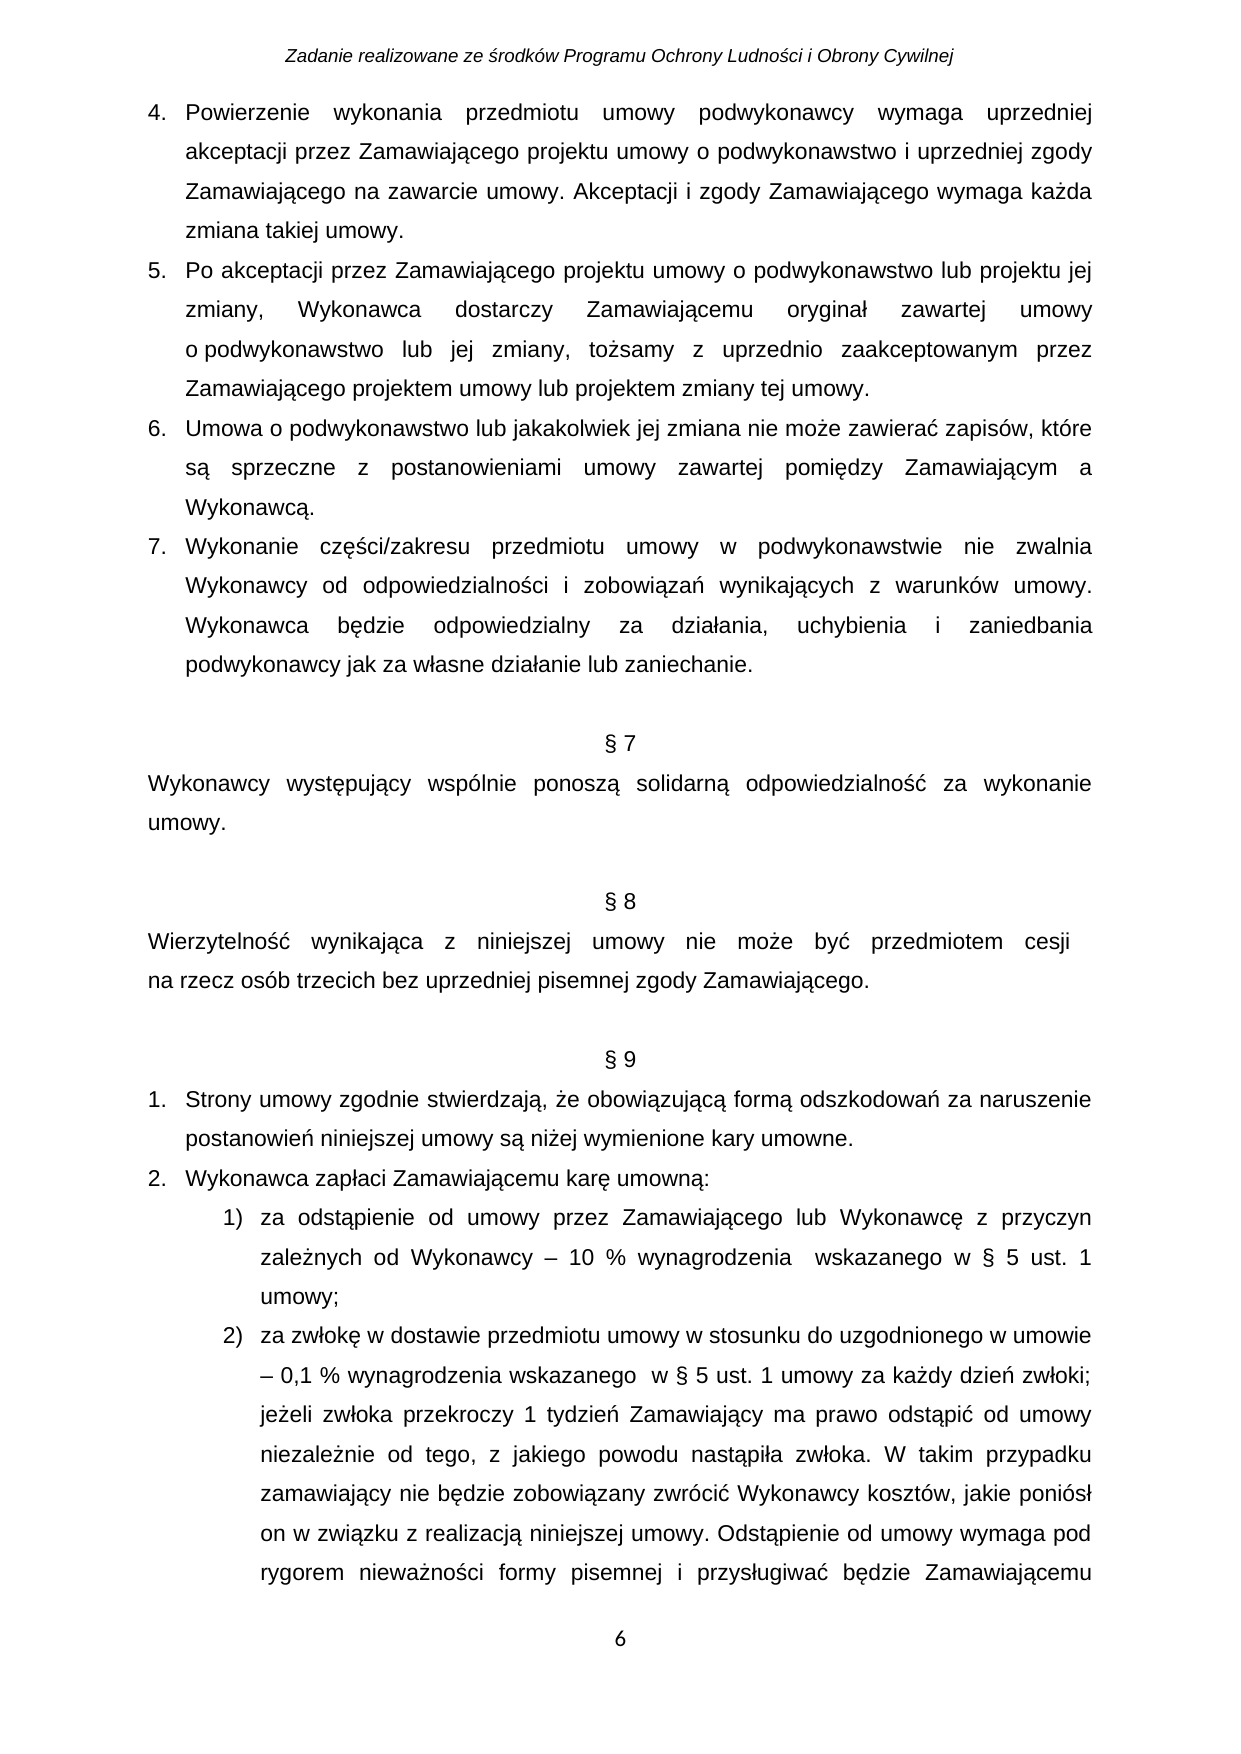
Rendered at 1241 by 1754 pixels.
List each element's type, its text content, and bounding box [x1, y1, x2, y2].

list Strony umowy zgodnie stwierdzają, że obowiązującą formą odszkodowań za naruszenie postanowień niniejszej umowy są niżej wymienione kary umowne. [148, 1086, 1093, 1151]
text Wykonawcy występujący wspólnie ponoszą solidarną odpowiedzialność za wykonanie umowy. [148, 770, 1093, 836]
list Po akceptacji przez Zamawiającego projektu umowy o podwykonawstwo lub projektu jej zmiany, Wykonawca dostarczy Zamawiającemu oryginał zawartej umowy o podwykonawstwo lub jej zmiany, tożsamy z uprzednio zaakceptowanym przez Zamawiającego projektem umowy lub projektem zmiany tej umowy. [148, 257, 1093, 401]
list za odstąpienie od umowy przez Zamawiającego lub Wykonawcę z przyczyn zależnych od Wykonawcy – 10 % wynagrodzenia wskazanego w § 5 ust. 1 umowy; [223, 1204, 1093, 1309]
list § 7 [148, 730, 1093, 757]
list § 9 [148, 1046, 1093, 1072]
list Powierzenie wykonania przedmiotu umowy podwykonawcy wymaga uprzedniej akceptacji przez Zamawiającego projektu umowy o podwykonawstwo i uprzedniej zgody Zamawiającego na zawarcie umowy. Akceptacji i zgody Zamawiającego wymaga każda zmiana takiej umowy. [148, 99, 1093, 243]
list Wykonanie części/zakresu przedmiotu umowy w podwykonawstwie nie zwalnia Wykonawcy od odpowiedzialności i zobowiązań wynikających z warunków umowy. Wykonawca będzie odpowiedzialny za działania, uchybienia i zaniedbania podwykonawcy jak za własne działanie lub zaniechanie. [148, 533, 1093, 678]
list Umowa o podwykonawstwo lub jakakolwiek jej zmiana nie może zawierać zapisów, które są sprzeczne z postanowieniami umowy zawartej pomiędzy Zamawiającym a Wykonawcą. [148, 414, 1093, 520]
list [223, 1322, 1093, 1586]
list Wykonawca zapłaci Zamawiającemu karę umowną: [148, 1164, 1093, 1191]
list § 8 [148, 888, 1093, 914]
list Wierzytelność wynikająca z niniejszej umowy nie może być przedmiotem cesji na rzecz osób trzecich bez uprzedniej pisemnej zgody Zamawiającego. [148, 928, 1093, 993]
